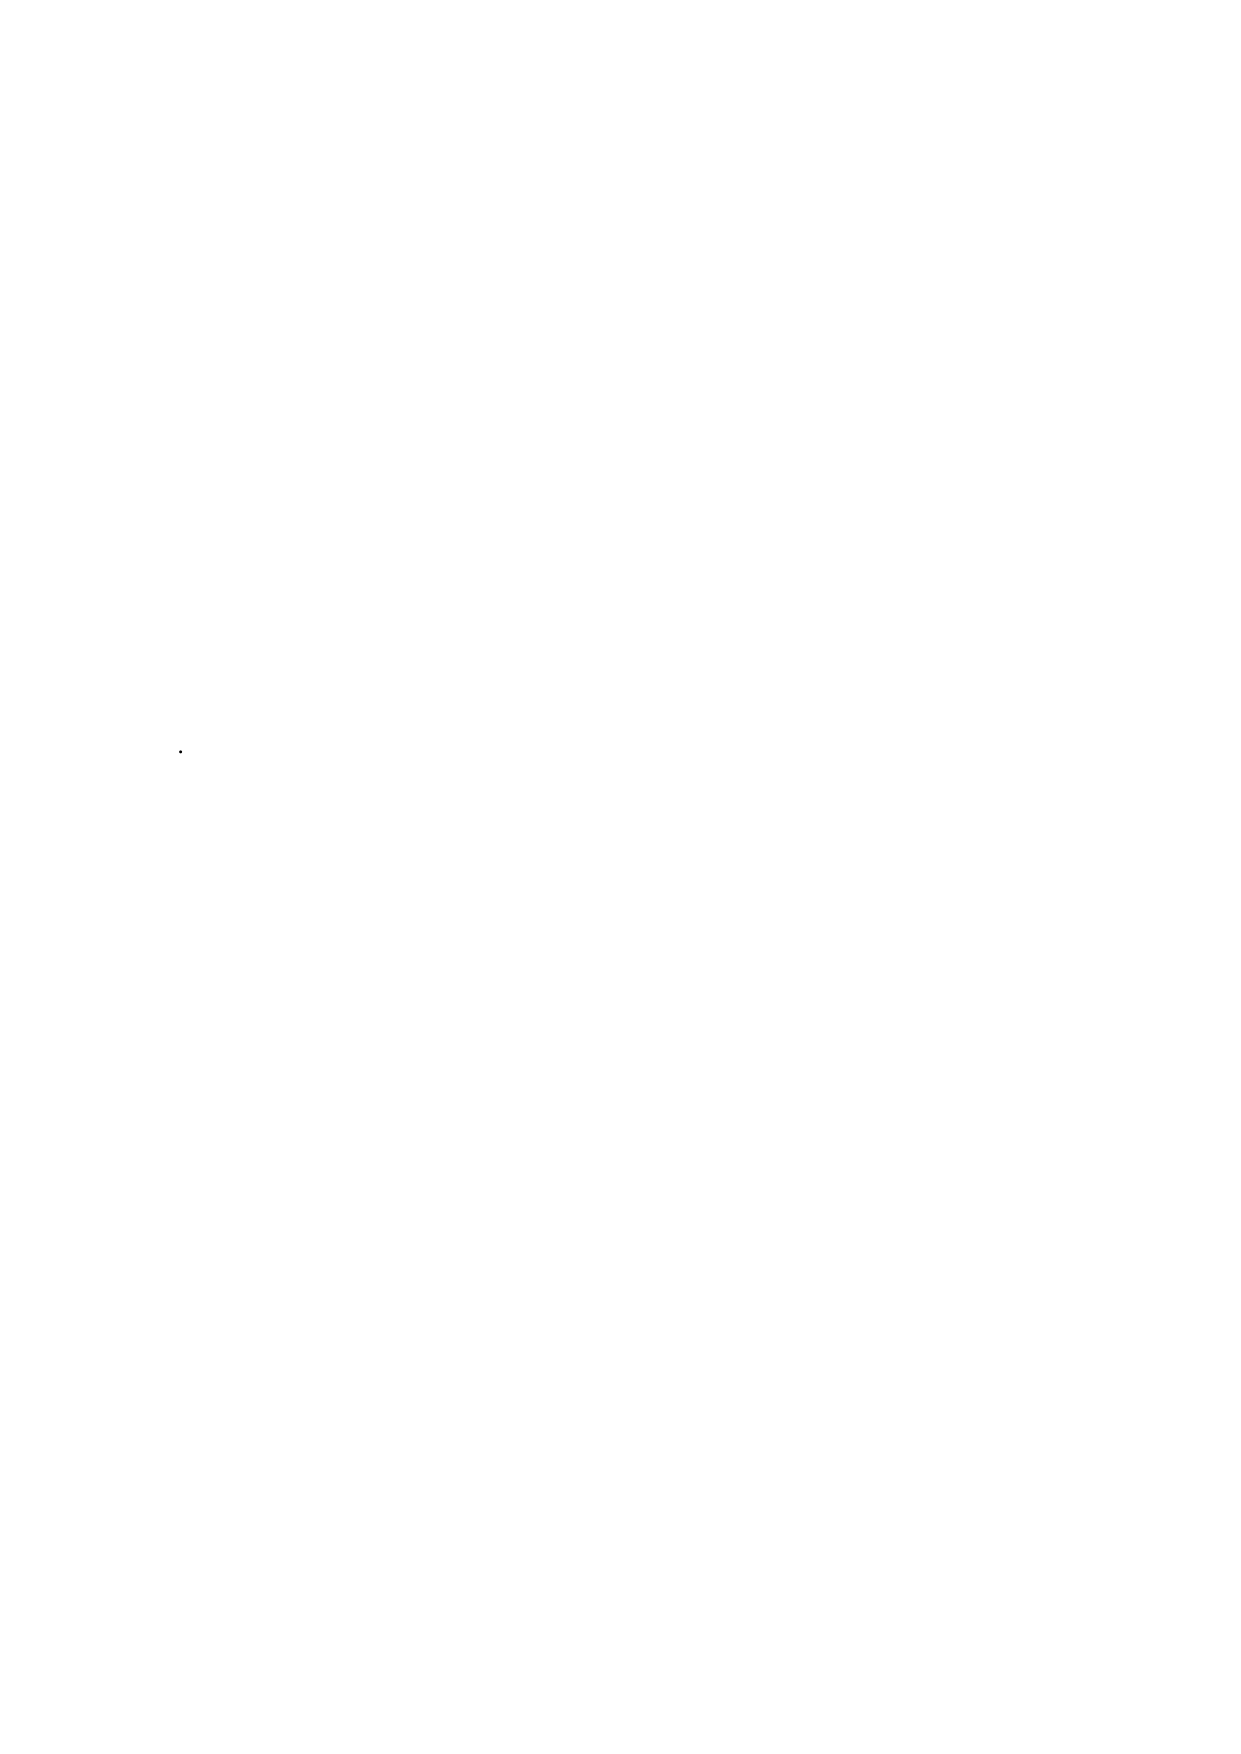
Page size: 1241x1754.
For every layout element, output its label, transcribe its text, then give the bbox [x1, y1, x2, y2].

text . [177, 730, 1152, 759]
